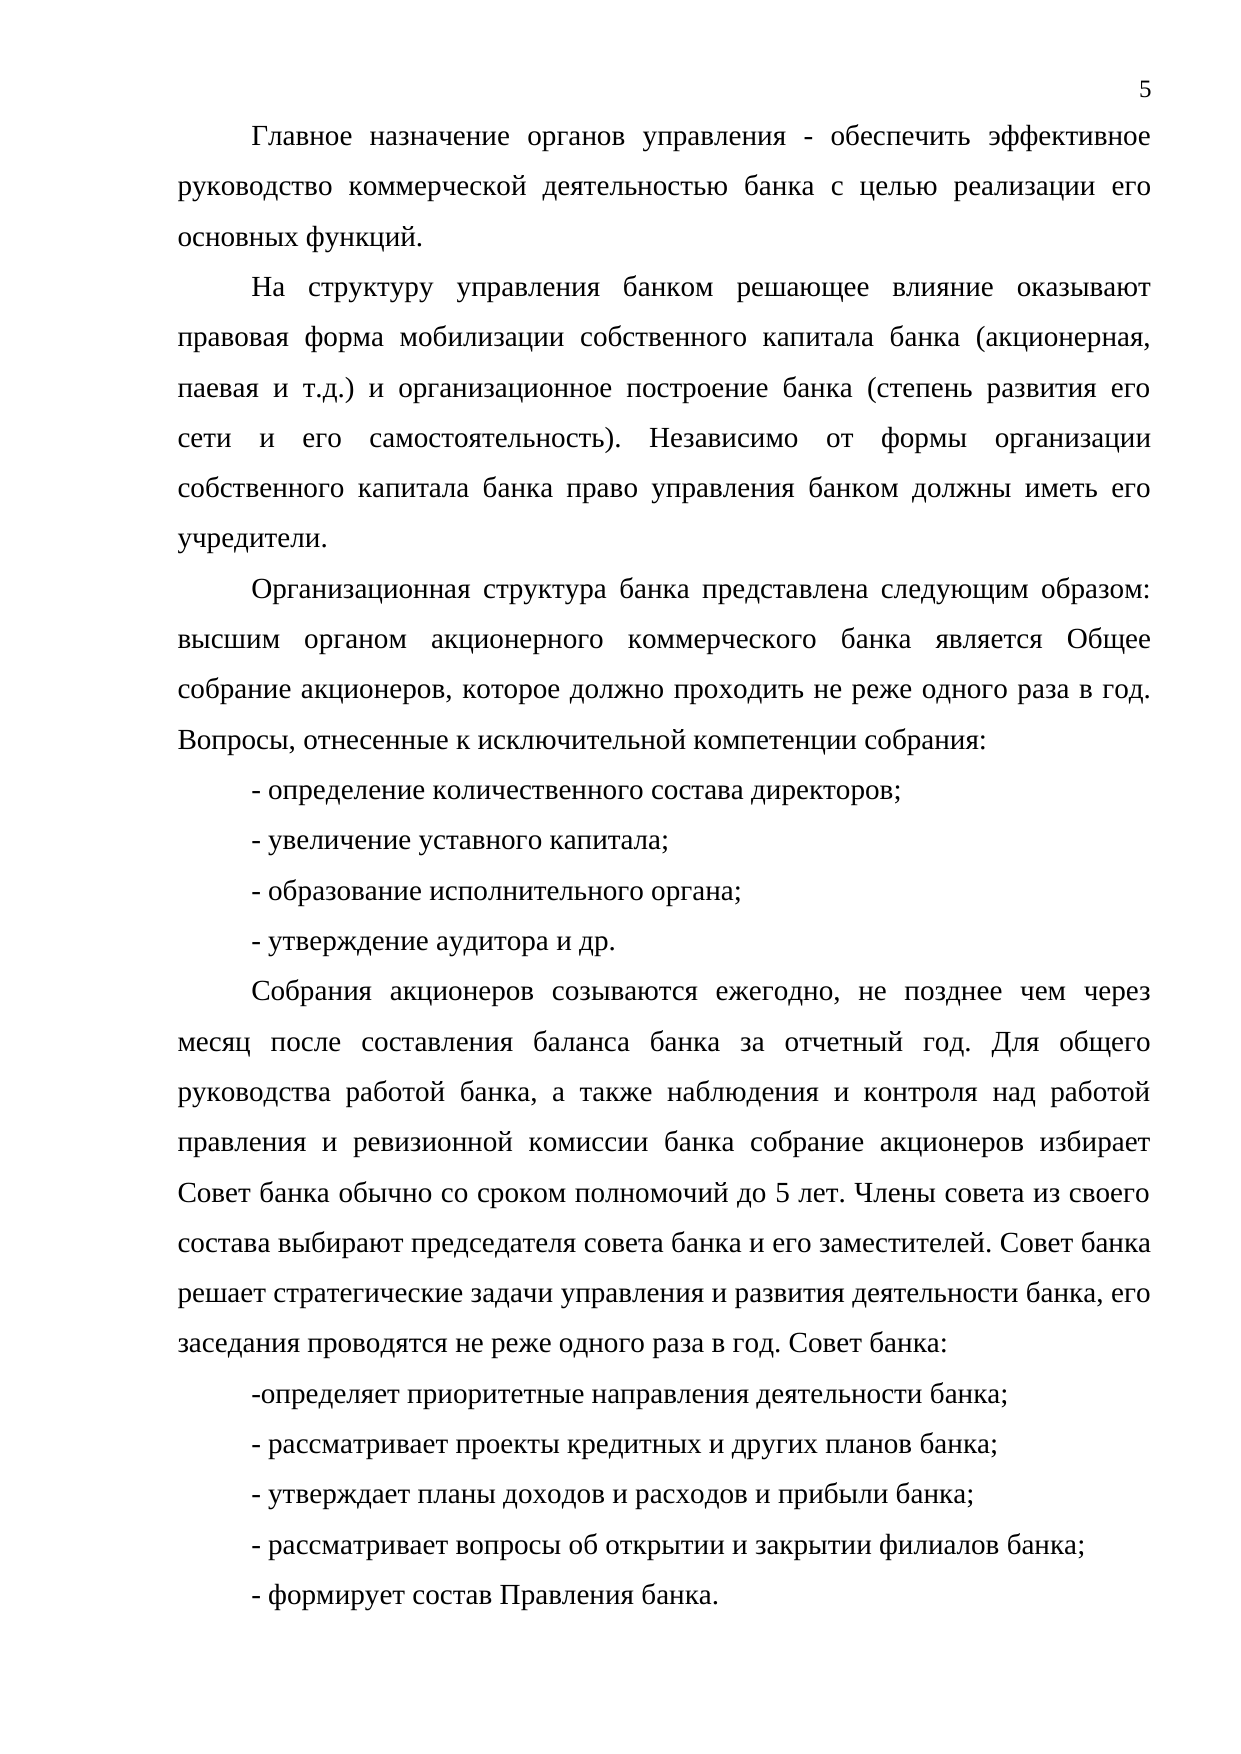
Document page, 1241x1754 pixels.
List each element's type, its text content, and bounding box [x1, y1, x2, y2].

text Организационная структура банка представлена следующим образом: высшим органом акционерного коммерческого банка является Общее собрание акционеров, которое должно проходить не реже одного раза в год. Вопросы, отнесенные к исключительной компетенции собрания: [177, 571, 1152, 755]
text - утверждение аудитора и др. [177, 923, 1152, 957]
text -определяет приоритетные направления деятельности банка; [177, 1376, 1152, 1409]
text - рассматривает вопросы об открытии и закрытии филиалов банка; [177, 1527, 1152, 1560]
text - формирует состав Правления банка. [177, 1577, 1152, 1611]
text - утверждает планы доходов и расходов и прибыли банка; [177, 1477, 1152, 1510]
text - рассматривает проекты кредитных и других планов банка; [177, 1426, 1152, 1460]
text На структуру управления банком решающее влияние оказывают правовая форма мобилизации собственного капитала банка (акционерная, паевая и т.д.) и организационное построение банка (степень развития его сети и его самостоятельность). Независимо от формы организации собственного капитала банка право управления банком должны иметь его учредители. [177, 269, 1152, 554]
text - увеличение уставного капитала; [177, 822, 1152, 856]
text - образование исполнительного органа; [177, 873, 1152, 906]
text Главное назначение органов управления - обеспечить эффективное руководство коммерческой деятельностью банка с целью реализации его основных функций. [177, 118, 1152, 252]
text Собрания акционеров созываются ежегодно, не позднее чем через месяц после составления баланса банка за отчетный год. Для общего руководства работой банка, а также наблюдения и контроля над работой правления и ревизионной комиссии банка собрание акционеров избирает Совет банка обычно со сроком полномочий до 5 лет. Члены совета из своего состава выбирают председателя совета банка и его заместителей. Совет банка решает стратегические задачи управления и развития деятельности банка, его заседания проводятся не реже одного раза в год. Совет банка: [177, 973, 1152, 1359]
text - определение количественного состава директоров; [177, 772, 1152, 806]
